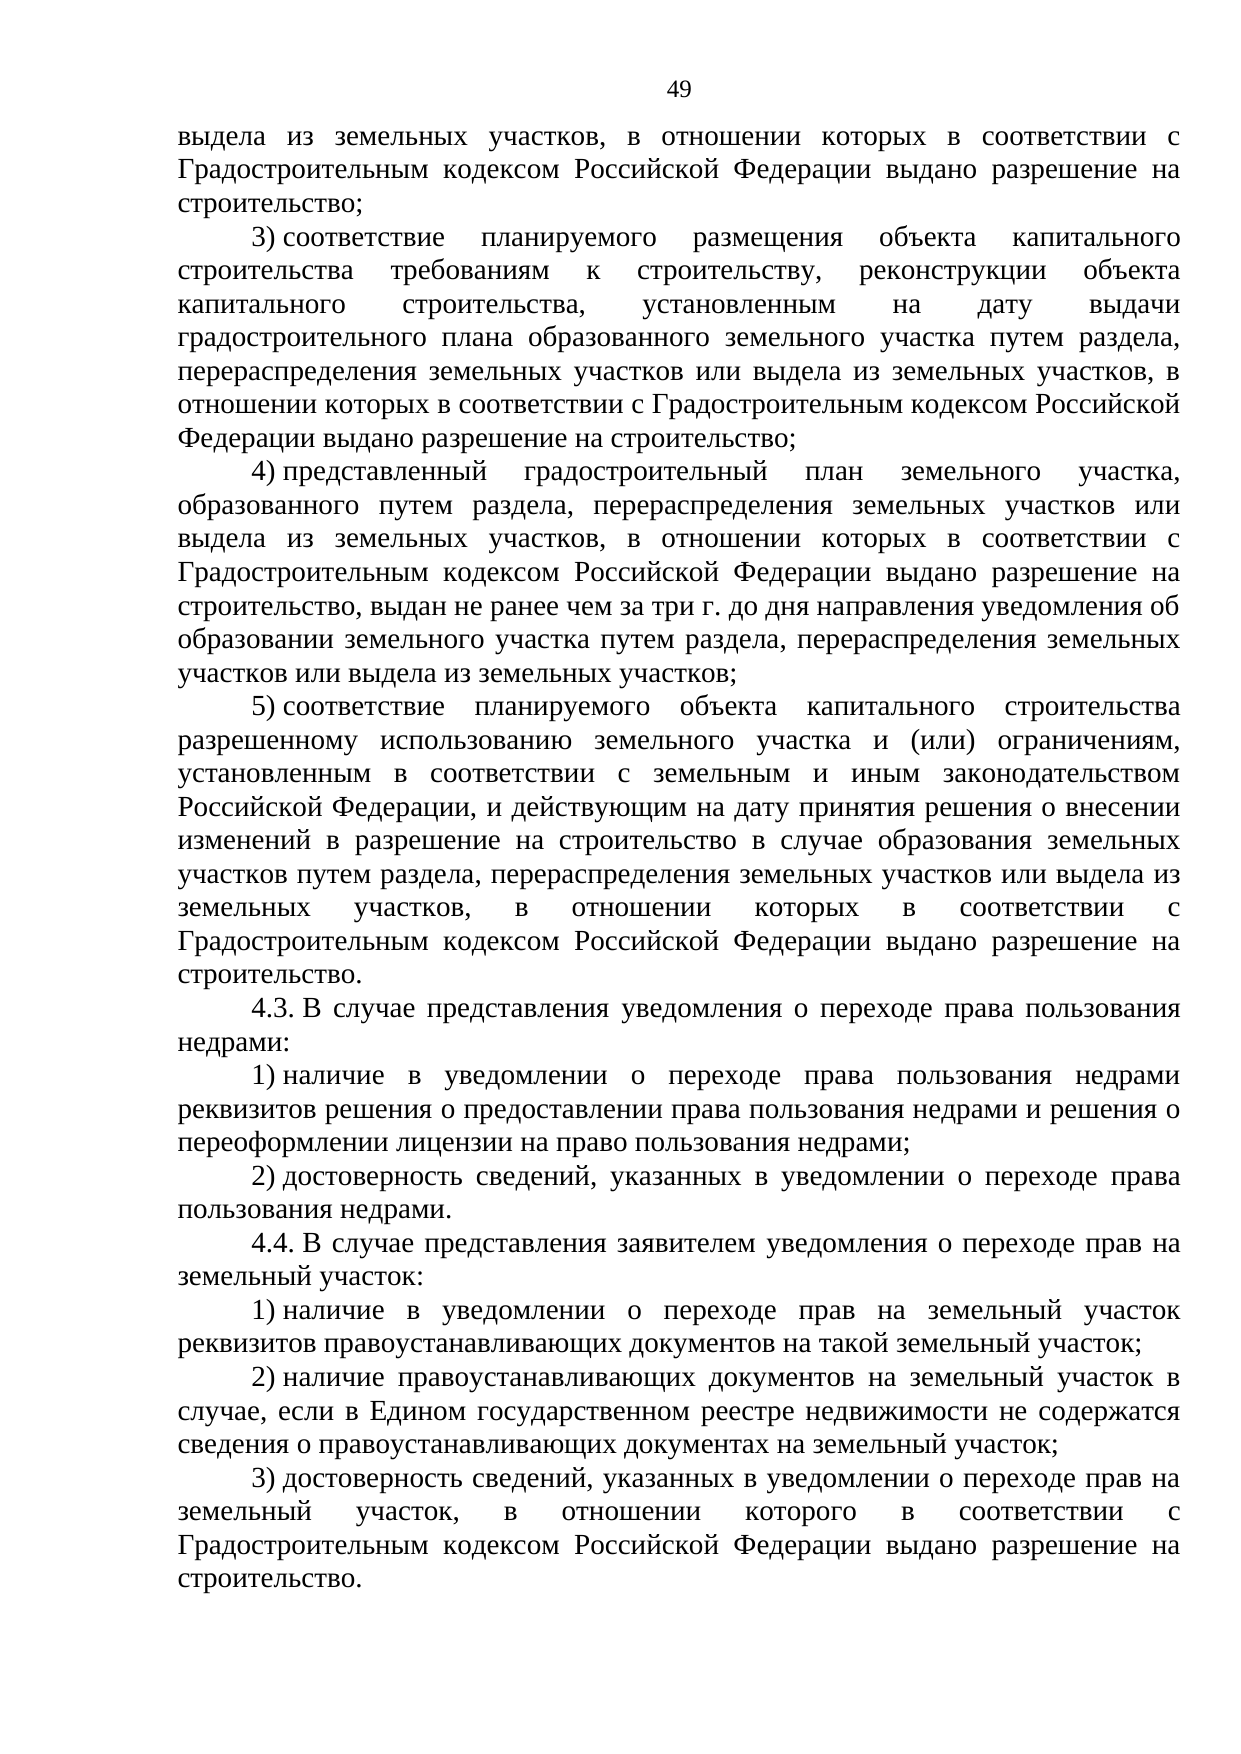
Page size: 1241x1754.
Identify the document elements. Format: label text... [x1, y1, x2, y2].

text 2) наличие правоустанавливающих документов на земельный участок в случае, если в Едином государственном реестре недвижимости не содержатся сведения о правоустанавливающих документах на земельный участок; [177, 1359, 1181, 1460]
text 2) достоверность сведений, указанных в уведомлении о переходе права пользования недрами. [177, 1158, 1181, 1225]
text 5) соответствие планируемого объекта капитального строительства разрешенному использованию земельного участка и (или) ограничениям, установленным в соответствии с земельным и иным законодательством Российской Федерации, и действующим на дату принятия решения о внесении изменений в разрешение на строительство в случае образования земельных участков путем раздела, перераспределения земельных участков или выдела из земельных участков, в отношении которых в соответствии с Градостроительным кодексом Российской Федерации выдано разрешение на строительство. [177, 688, 1181, 990]
text 1) наличие в уведомлении о переходе прав на земельный участок реквизитов правоустанавливающих документов на такой земельный участок; [177, 1292, 1181, 1359]
text 4) представленный градостроительный план земельного участка, образованного путем раздела, перераспределения земельных участков или выдела из земельных участков, в отношении которых в соответствии с Градостроительным кодексом Российской Федерации выдано разрешение на строительство, выдан не ранее чем за три г. до дня направления уведомления об образовании земельного участка путем раздела, перераспределения земельных участков или выдела из земельных участков; [177, 453, 1181, 688]
text 4.4. В случае представления заявителем уведомления о переходе прав на земельный участок: [177, 1225, 1181, 1292]
text 3) достоверность сведений, указанных в уведомлении о переходе прав на земельный участок, в отношении которого в соответствии с Градостроительным кодексом Российской Федерации выдано разрешение на строительство. [177, 1460, 1181, 1594]
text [177, 118, 1181, 219]
text 3) соответствие планируемого размещения объекта капитального строительства требованиям к строительству, реконструкции объекта капитального строительства, установленным на дату выдачи градостроительного плана образованного земельного участка путем раздела, перераспределения земельных участков или выдела из земельных участков, в отношении которых в соответствии с Градостроительным кодексом Российской Федерации выдано разрешение на строительство; [177, 219, 1181, 453]
text 1) наличие в уведомлении о переходе права пользования недрами реквизитов решения о предоставлении права пользования недрами и решения о переоформлении лицензии на право пользования недрами; [177, 1057, 1181, 1158]
text 4.3. В случае представления уведомления о переходе права пользования недрами: [177, 990, 1181, 1057]
